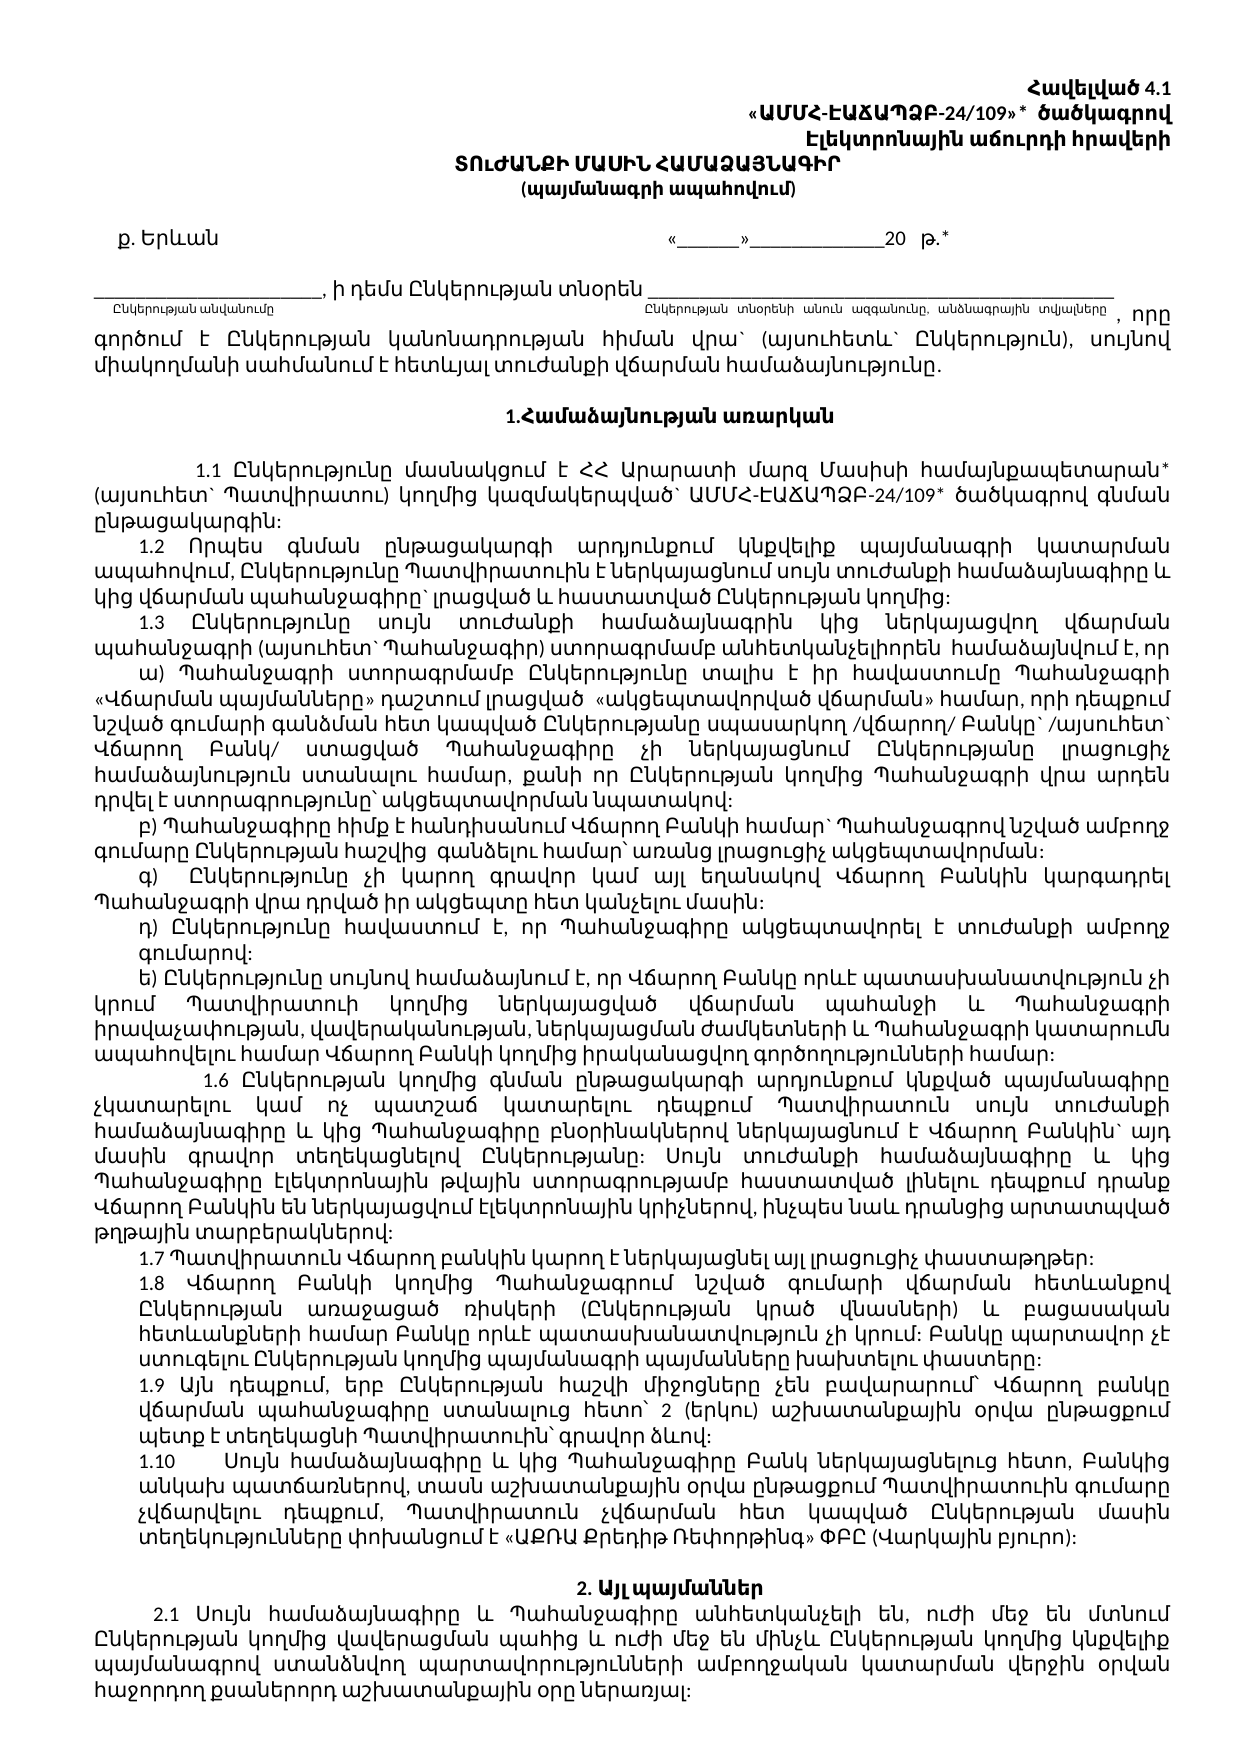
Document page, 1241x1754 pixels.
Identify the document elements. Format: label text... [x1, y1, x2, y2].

text գ) Ընկերությունը չի կարող գրավոր կամ այլ եղանակով Վճարող Բանկին կարգադրել Պահանջագրի վրա դրված իր ակցեպտը հետ կանչելու մասին: [94, 864, 1171, 914]
text 1.6 Ընկերության կողմից գնման ընթացակարգի արդյունքում կնքված պայմանագիրը չկատարելու կամ ոչ պատշաճ կատարելու դեպքում Պատվիրատուն սույն տուժանքի համաձայնագիրը և կից Պահանջագիրը բնօրինակներով ներկայացնում է Վճարող Բանկին` այդ մասին գրավոր տեղեկացնելով Ընկերությանը: Սույն տուժանքի համաձայնագիրը և կից Պահանջագիրը էլեկտրոնային թվային ստորագրությամբ հաստատված լինելու դեպքում դրանք Վճարող Բանկին են ներկայացվում էլեկտրոնային կրիչներով, ինչպես նաև դրանցից արտատպված թղթային տարբերակներով: [94, 1067, 1171, 1245]
text ե) Ընկերությունը սույնով համաձայնում է, որ Վճարող Բանկը որևէ պատասխանատվություն չի կրում Պատվիրատուի կողմից ներկայացված վճարման պահանջի և Պահանջագրի իրավաչափության, վավերականության, ներկայացման ժամկետների և Պահանջագրի կատարումն ապահովելու համար Վճարող Բանկի կողմից իրականացվող գործողությունների համար: [94, 965, 1171, 1067]
text 2.1 Սույն համաձայնագիրը և Պահանջագիրը անհետկանչելի են, ուժի մեջ են մտնում Ընկերության կողմից վավերացման պահից և ուժի մեջ են մինչև Ընկերության կողմից կնքվելիք պայմանագրով ստանձնվող պարտավորությունների ամբողջական կատարման վերջին օրվան հաջորդող քսաներորդ աշխատանքային օրը ներառյալ: [94, 1601, 1171, 1702]
text ______________________, ի դեմս Ընկերության տնօրեն _____________________________________________ [94, 276, 1171, 301]
text 2. Այլ պայմաններ [169, 1575, 1171, 1601]
text ք. Երևան «______»_____________20 թ.* [94, 225, 1171, 250]
text ա) Պահանջագրի ստորագրմամբ Ընկերությունը տալիս է իր հավաստումը Պահանջագրի «Վճարման պայմանները» դաշտում լրացված «ակցեպտավորված վճարման» համար, որի դեպքում նշված գումարի գանձման հետ կապված Ընկերությանը սպասարկող /վճարող/ Բանկը` /այսուհետ` Վճարող Բանկ/ ստացված Պահանջագիրը չի ներկայացնում Ընկերությանը լրացուցիչ համաձայնություն ստանալու համար, քանի որ Ընկերության կողմից Պահանջագրի վրա արդեն դրվել է ստորագրությունը՝ ակցեպտավորման նպատակով: [94, 660, 1171, 813]
text 1.7 Պատվիրատուն Վճարող բանկին կարող է ներկայացնել այլ լրացուցիչ փաստաթղթեր: [138, 1245, 1171, 1270]
text բ) Պահանջագիրը հիմք է հանդիսանում Վճարող Բանկի համար` Պահանջագրով նշված ամբողջ գումարը Ընկերության հաշվից գանձելու համար՝ առանց լրացուցիչ ակցեպտավորման: [94, 813, 1171, 864]
text Հավելված 4.1 [94, 75, 1171, 100]
text 1.8 Վճարող Բանկի կողմից Պահանջագրում նշված գումարի վճարման հետևանքով Ընկերության առաջացած ռիսկերի (Ընկերության կրած վնասների) և բացասական հետևանքների համար Բանկը որևէ պատասխանատվություն չի կրում: Բանկը պարտավոր չէ ստուգելու Ընկերության կողմից պայմանագրի պայմանները խախտելու փաստերը: [138, 1270, 1171, 1372]
text 1.10 Սույն համաձայնագիրը և կից Պահանջագիրը Բանկ ներկայացնելուց հետո, Բանկից անկախ պատճառներով, տասն աշխատանքային օրվա ընթացքում Պատվիրատուին գումարը չվճարվելու դեպքում, Պատվիրատուն չվճարման հետ կապված Ընկերության մասին տեղեկությունները փոխանցում է «ԱՔՌԱ Քրեդիթ Ռեփորթինգ» ՓԲԸ (Վարկային բյուրո): [138, 1448, 1171, 1550]
text «ԱՄՄՀ-ԷԱՃԱՊՁԲ-24/109»* ծածկագրով [94, 100, 1171, 126]
text 1.9 Այն դեպքում, երբ Ընկերության հաշվի միջոցները չեն բավարարում՝ Վճարող բանկը վճարման պահանջագիրը ստանալուց հետո՝ 2 (երկու) աշխատանքային օրվա ընթացքում պետք է տեղեկացնի Պատվիրատուին՝ գրավոր ձևով: [138, 1372, 1171, 1448]
text ՏՈւԺԱՆՔԻ ՄԱՍԻՆ ՀԱՄԱՁԱՅՆԱԳԻՐ [94, 151, 1171, 177]
text 1.3 Ընկերությունը սույն տուժանքի համաձայնագրին կից ներկայացվող վճարման պահանջագրի (այսուհետ` Պահանջագիր) ստորագրմամբ անհետկանչելիորեն համաձայնվում է, որ [94, 609, 1171, 660]
text (պայմանագրի ապահովում) [94, 177, 1171, 199]
text 1.1 Ընկերությունը մասնակցում է ՀՀ Արարատի մարզ Մասիսի համայնքապետարան* (այսուհետ` Պատվիրատու) կողմից կազմակերպված` ԱՄՄՀ-ԷԱՃԱՊՁԲ-24/109* ծածկագրով գնման ընթացակարգին: [94, 457, 1171, 533]
text Ընկերության անվանումը Ընկերության տնօրենի անուն ազգանունը, անձնագրային տվյալները , որը գործում է Ընկերության կանոնադրության հիման վրա` (այսուհետև` Ընկերություն), սույնով միակողմանի սահմանում է հետևյալ տուժանքի վճարման համաձայնությունը. [94, 301, 1171, 377]
text 1.2 Որպես գնման ընթացակարգի արդյունքում կնքվելիք պայմանագրի կատարման ապահովում, Ընկերությունը Պատվիրատուին է ներկայացնում սույն տուժանքի համաձայնագիրը և կից վճարման պահանջագիրը` լրացված և հաստատված Ընկերության կողմից: [94, 533, 1171, 609]
text 1.Համաձայնության առարկան [169, 403, 1171, 428]
text Էլեկտրոնային աճուրդի հրավերի [94, 126, 1171, 151]
text դ) Ընկերությունը հավաստում է, որ Պահանջագիրը ակցեպտավորել է տուժանքի ամբողջ գումարով: [138, 914, 1171, 965]
